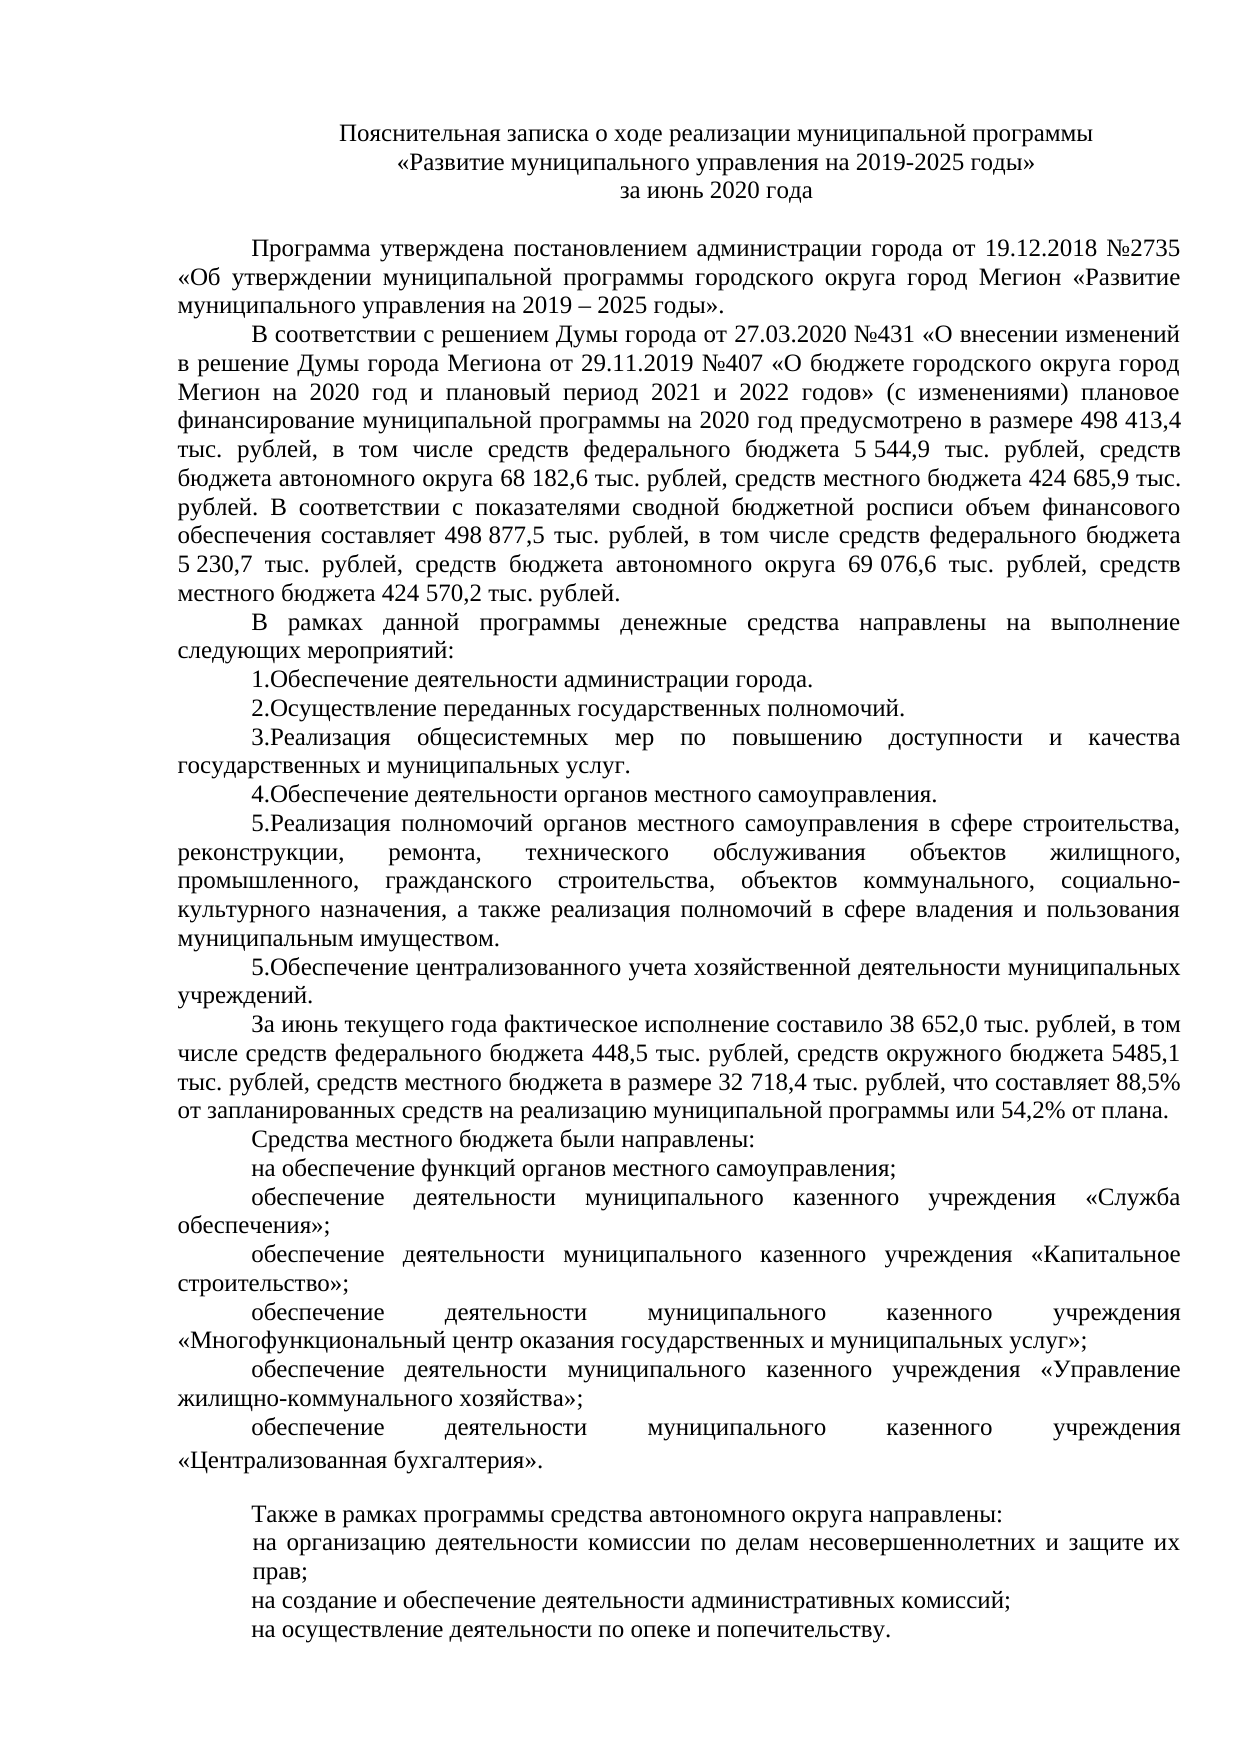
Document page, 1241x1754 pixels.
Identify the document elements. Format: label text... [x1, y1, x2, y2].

text «Развитие муниципального управления на 2019-2025 годы» [177, 147, 1181, 176]
text 3.Реализация общесистемных мер по повышению доступности и качества государственных и муниципальных услуг. [177, 722, 1181, 779]
text обеспечение деятельности муниципального казенного учреждения «Служба обеспечения»; [177, 1182, 1181, 1239]
text обеспечение деятельности муниципального казенного учреждения «Капитальное строительство»; [177, 1239, 1181, 1297]
list на организацию деятельности комиссии по делам несовершеннолетних и защите их прав; [252, 1527, 1181, 1585]
text 1.Обеспечение деятельности администрации города. [177, 664, 1181, 693]
text В соответствии с решением Думы города от 27.03.2020 №431 «О внесении изменений в решение Думы города Мегиона от 29.11.2019 №407 «О бюджете городского округа город Мегион на 2020 год и плановый период 2021 и 2022 годов» (с изменениями) плановое финансирование муниципальной программы на 2020 год предусмотрено в размере 498 413,4 тыс. рублей, в том числе средств федерального бюджета 5 544,9 тыс. рублей, средств бюджета автономного округа 68 182,6 тыс. рублей, средств местного бюджета 424 685,9 тыс. рублей. В соответствии с показателями сводной бюджетной росписи объем финансового обеспечения составляет 498 877,5 тыс. рублей, в том числе средств федерального бюджета 5 230,7 тыс. рублей, средств бюджета автономного округа 69 076,6 тыс. рублей, средств местного бюджета 424 570,2 тыс. рублей. [177, 319, 1181, 607]
text на создание и обеспечение деятельности административных комиссий; [177, 1585, 1181, 1614]
list В рамках данной программы денежные средства направлены на выполнение следующих мероприятий: [177, 607, 1181, 664]
text 5.Реализация полномочий органов местного самоуправления в сфере строительства, реконструкции, ремонта, технического обслуживания объектов жилищного, промышленного, гражданского строительства, объектов коммунального, социально-культурного назначения, а также реализация полномочий в сфере владения и пользования муниципальным имуществом. [177, 808, 1181, 952]
text Программа утверждена постановлением администрации города от 19.12.2018 №2735 «Об утверждении муниципальной программы городского округа город Мегион «Развитие муниципального управления на 2019 – 2025 годы». [177, 233, 1181, 319]
text 4.Обеспечение деятельности органов местного самоуправления. [177, 779, 1181, 808]
text на обеспечение функций органов местного самоуправления; [177, 1153, 1181, 1182]
text обеспечение деятельности муниципального казенного учреждения «Управление жилищно-коммунального хозяйства»; [177, 1354, 1181, 1412]
list За июнь текущего года фактическое исполнение составило 38 652,0 тыс. рублей, в том числе средств федерального бюджета 448,5 тыс. рублей, средств окружного бюджета 5485,1 тыс. рублей, средств местного бюджета в размере 32 718,4 тыс. рублей, что составляет 88,5% от запланированных средств на реализацию муниципальной программы или 54,2% от плана. [177, 1009, 1181, 1124]
text на осуществление деятельности по опеке и попечительству. [177, 1614, 1181, 1642]
text Пояснительная записка о ходе реализации муниципальной программы [177, 118, 1181, 147]
text обеспечение деятельности муниципального казенного учреждения «Централизованная бухгалтерия». [177, 1412, 1181, 1474]
text Также в рамках программы средства автономного округа направлены: [177, 1499, 1181, 1527]
text Средства местного бюджета были направлены: [177, 1124, 1181, 1153]
text 2.Осуществление переданных государственных полномочий. [177, 693, 1181, 722]
text 5.Обеспечение централизованного учета хозяйственной деятельности муниципальных учреждений. [177, 952, 1181, 1009]
text обеспечение деятельности муниципального казенного учреждения «Многофункциональный центр оказания государственных и муниципальных услуг»; [177, 1297, 1181, 1354]
text за июнь 2020 года [177, 176, 1181, 204]
